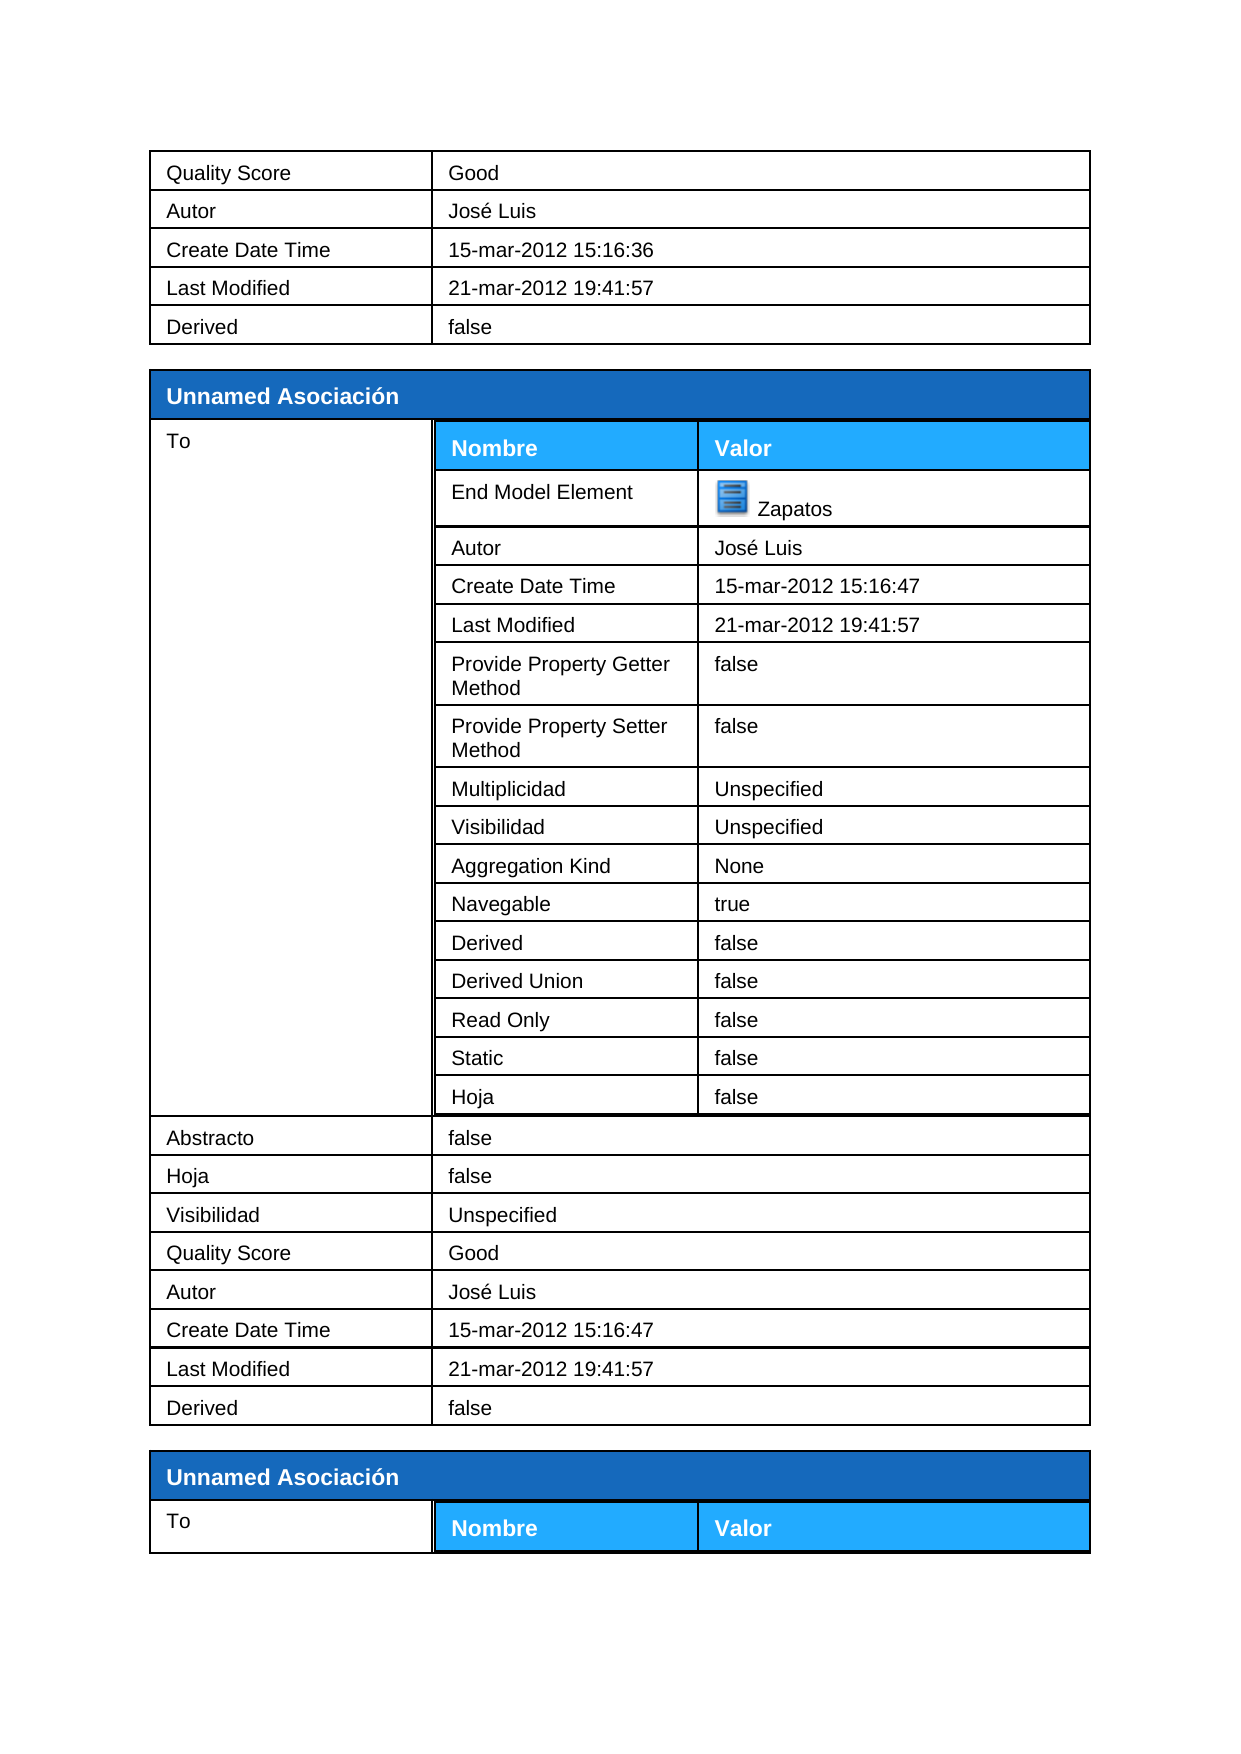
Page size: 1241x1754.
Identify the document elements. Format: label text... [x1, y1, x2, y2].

table_cell [699, 528, 1089, 564]
table_cell false [433, 1387, 1089, 1423]
table_cell José Luis [433, 1271, 1089, 1308]
table_cell To [151, 420, 431, 1115]
table_cell Autor [151, 1271, 431, 1308]
table_cell [436, 566, 697, 603]
table_cell [436, 1038, 697, 1074]
table_cell Derived [151, 1387, 431, 1423]
table_cell 15-mar-2012 15:16:36 [433, 229, 1089, 266]
table_cell false [433, 306, 1089, 343]
table_cell false [433, 1117, 1089, 1154]
table_cell To [151, 1501, 431, 1552]
table_cell Good [433, 152, 1089, 188]
table_cell Create Date Time [151, 1310, 431, 1346]
table_header Unnamed Asociación [151, 1452, 1089, 1499]
picture [714, 479, 752, 517]
table_cell [436, 768, 697, 805]
table_cell [699, 922, 1089, 959]
table_cell [699, 706, 1089, 766]
table_cell [436, 884, 697, 920]
table_cell [436, 999, 697, 1036]
table_cell [699, 961, 1089, 997]
table_cell [436, 845, 697, 882]
table_cell [699, 566, 1089, 603]
table_cell 21-mar-2012 19:41:57 [433, 268, 1089, 304]
table_cell Quality Score [151, 1233, 431, 1269]
table_cell [699, 605, 1089, 641]
table_cell Derived [151, 306, 431, 343]
table_cell Create Date Time [151, 229, 431, 266]
table_cell Visibilidad [151, 1194, 431, 1231]
table_cell [699, 1038, 1089, 1074]
table_cell [436, 643, 697, 704]
table_cell Autor [151, 191, 431, 227]
table_cell Last Modified [151, 268, 431, 304]
table_cell [436, 528, 697, 564]
table_cell [436, 807, 697, 843]
table_cell [699, 999, 1089, 1036]
table_cell Quality Score [151, 152, 431, 188]
table_cell [436, 471, 697, 525]
table_cell [699, 845, 1089, 882]
table_cell 21-mar-2012 19:41:57 [433, 1349, 1089, 1385]
table_cell 15-mar-2012 15:16:47 [433, 1310, 1089, 1346]
table_cell [436, 605, 697, 641]
table_cell Abstracto [151, 1117, 431, 1154]
table_cell Unspecified [433, 1194, 1089, 1231]
table_cell false [433, 1156, 1089, 1192]
table_cell Good [433, 1233, 1089, 1269]
table_cell [699, 471, 1089, 525]
table_cell Last Modified [151, 1349, 431, 1385]
table_cell [699, 1076, 1089, 1113]
table_cell [436, 706, 697, 766]
table_cell [436, 961, 697, 997]
table_cell José Luis [433, 191, 1089, 227]
table_cell [699, 807, 1089, 843]
table_cell [699, 884, 1089, 920]
table_cell [436, 922, 697, 959]
table_cell [699, 768, 1089, 805]
table_cell [699, 643, 1089, 704]
table_cell Hoja [151, 1156, 431, 1192]
table_cell [436, 1076, 697, 1113]
table_header Unnamed Asociación [151, 371, 1089, 418]
